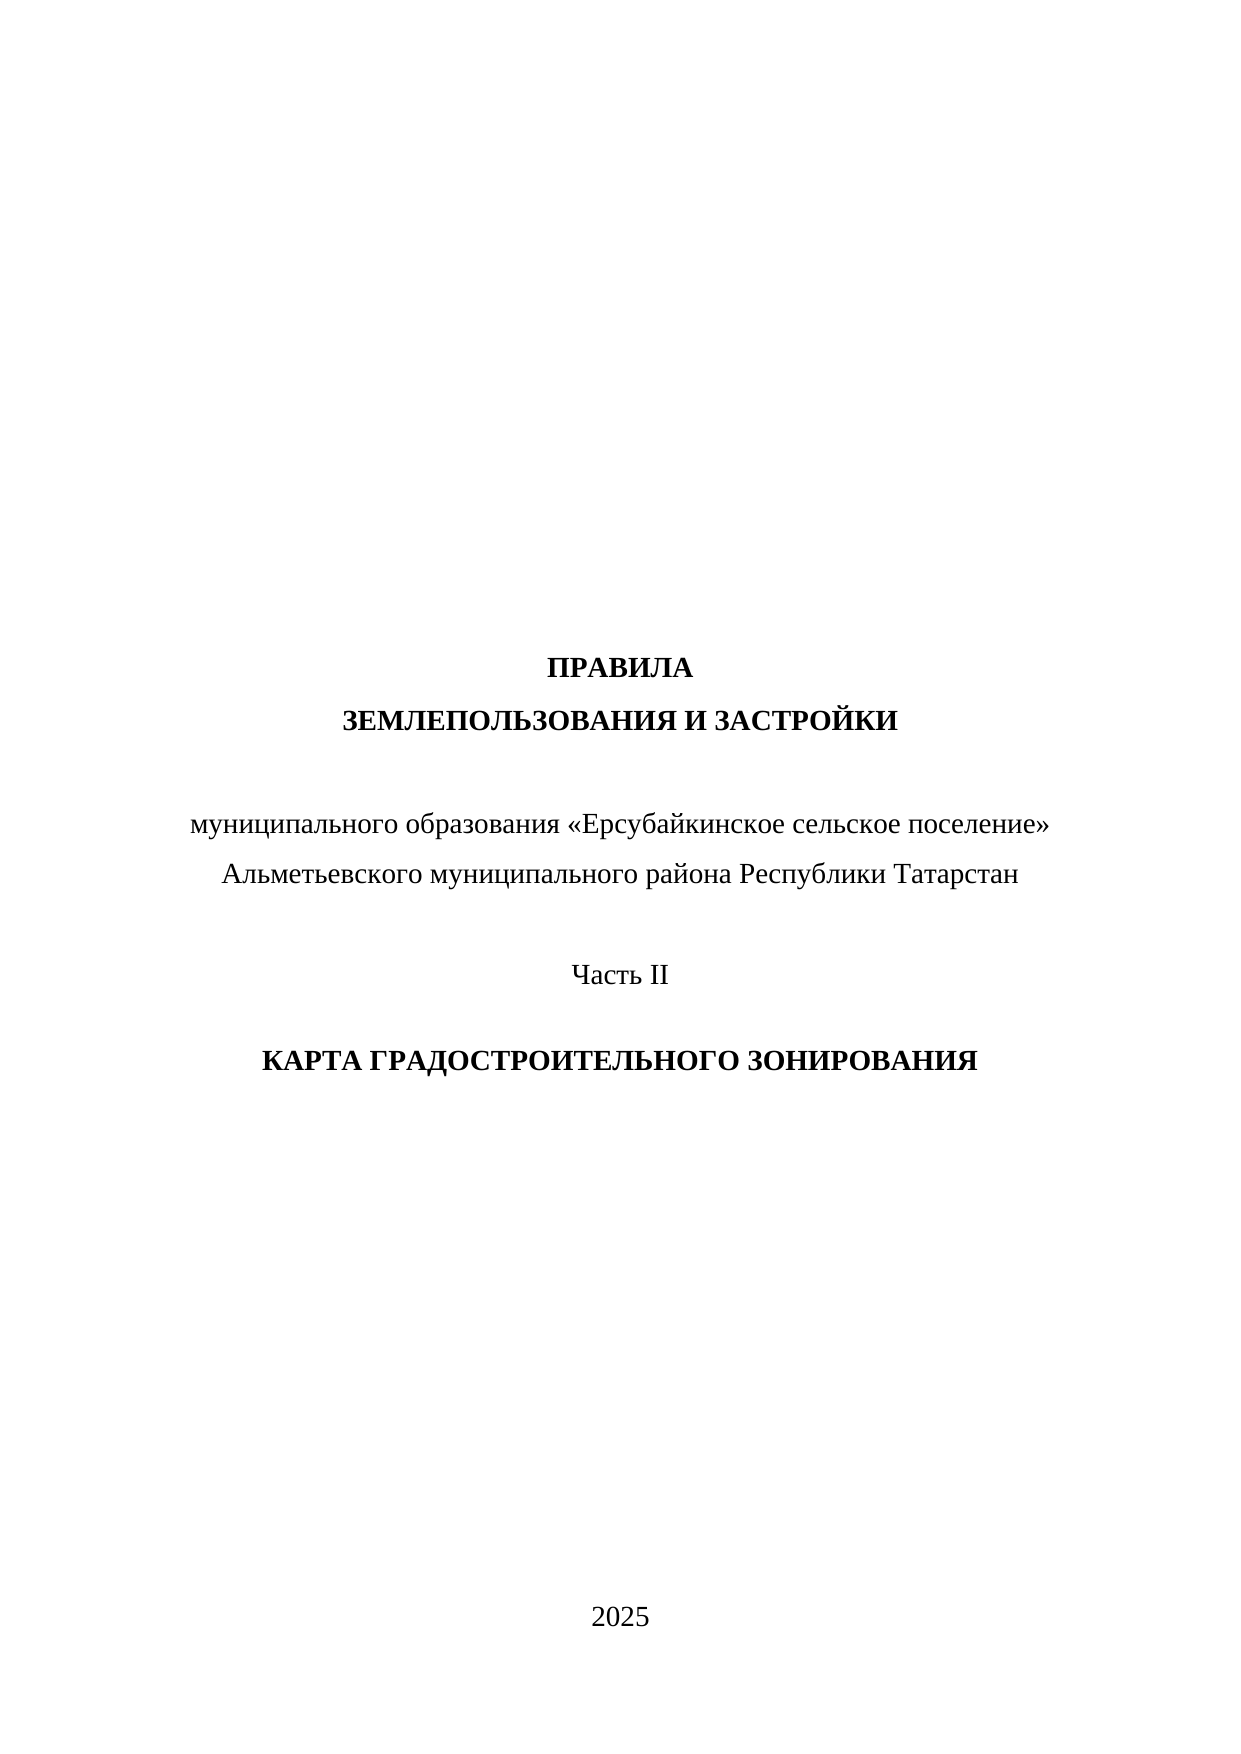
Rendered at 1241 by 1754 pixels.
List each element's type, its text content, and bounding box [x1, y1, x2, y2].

text 2025 [118, 1599, 1122, 1633]
text КАРТА ГРАДОСТРОИТЕЛЬНОГО ЗОНИРОВАНИЯ [118, 1043, 1122, 1077]
text ПРАВИЛА [118, 650, 1122, 683]
text Часть II [118, 957, 1122, 990]
text ЗЕМЛЕПОЛЬЗОВАНИЯ И ЗАСТРОЙКИ [118, 703, 1122, 736]
text муниципального образования «Ерсубайкинское сельское поселение» Альметьевского муниципального района Республики Татарстан [118, 806, 1122, 890]
